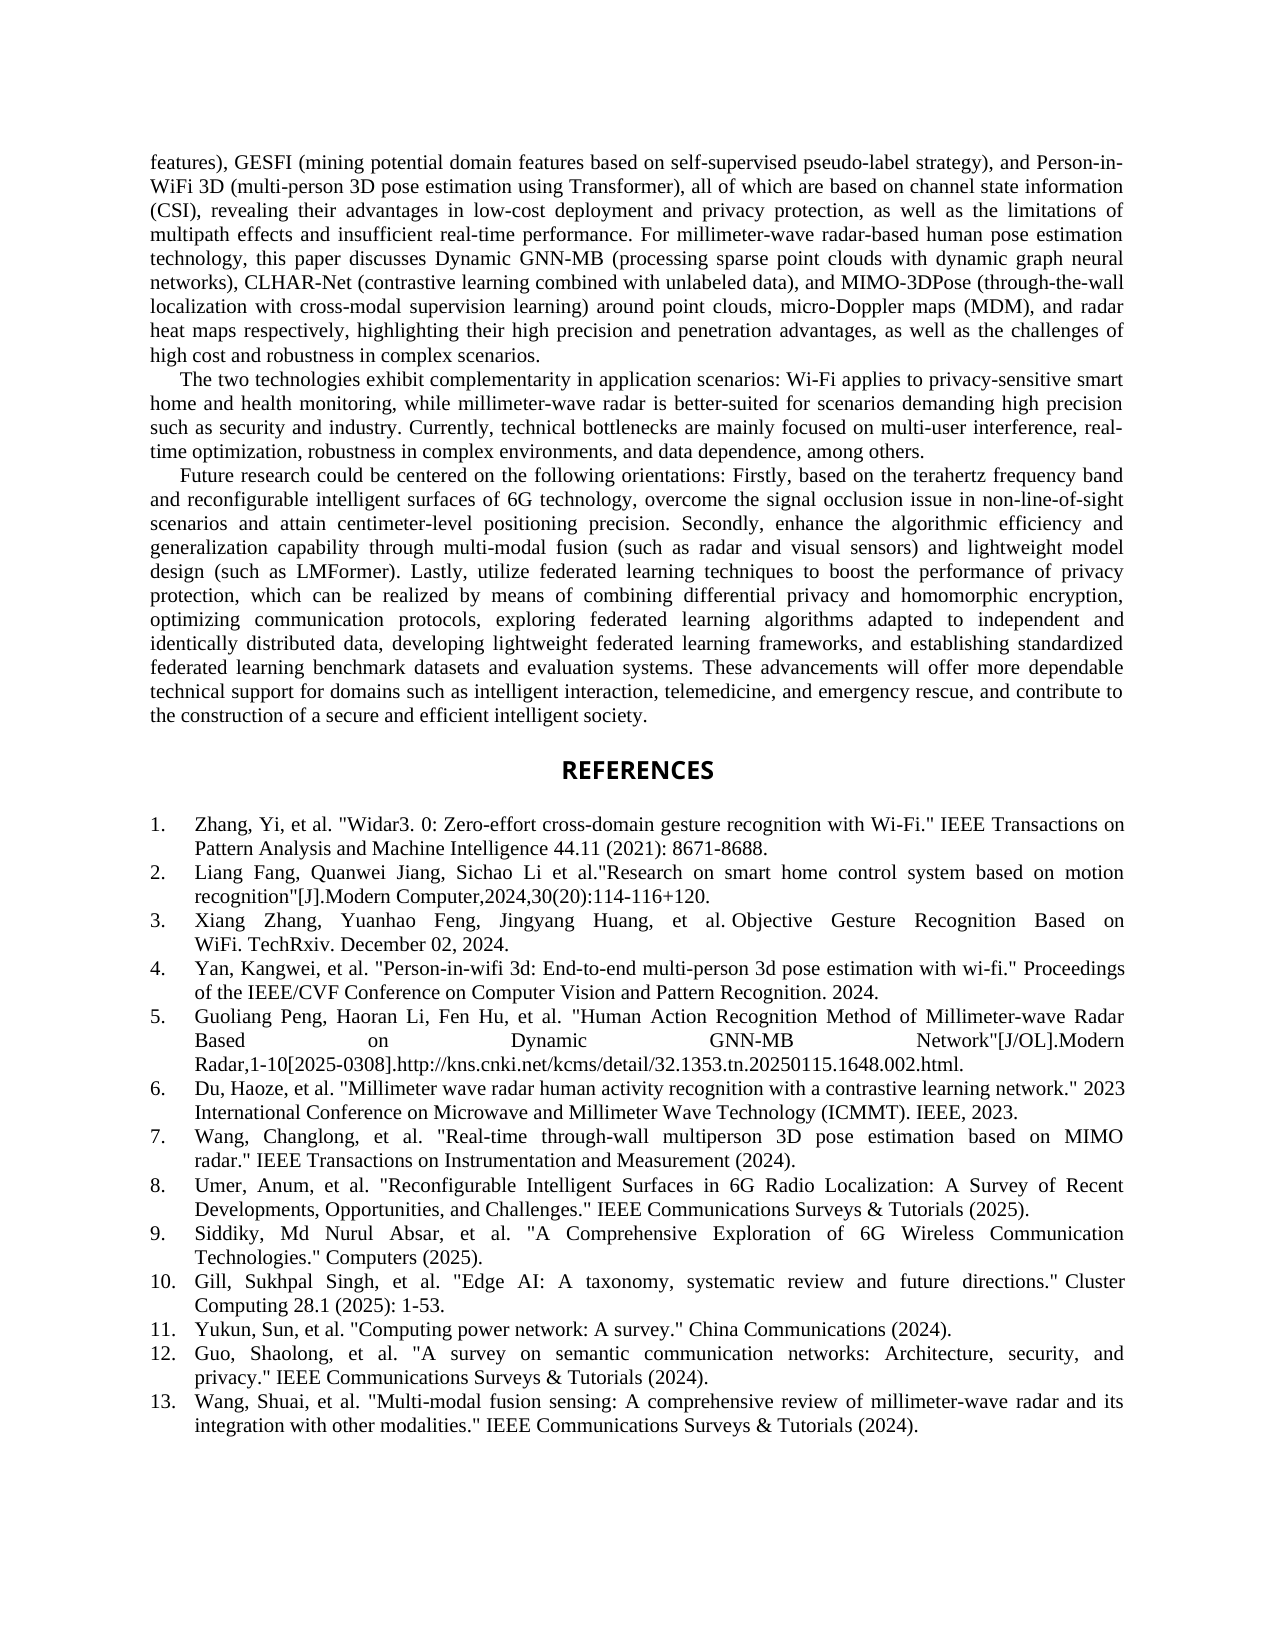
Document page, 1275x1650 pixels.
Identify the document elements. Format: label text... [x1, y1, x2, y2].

text Guo, Shaolong, et al. "A survey on semantic communication networks: Architecture, security, and privacy." IEEE Communications Surveys & Tutorials (2024). [150, 1341, 1125, 1389]
text Future research could be centered on the following orientations: Firstly, based on the terahertz frequency band and reconfigurable intelligent surfaces of 6G technology, overcome the signal occlusion issue in non-line-of-sight scenarios and attain centimeter-level positioning precision. Secondly, enhance the algorithmic efficiency and generalization capability through multi-modal fusion (such as radar and visual sensors) and lightweight model design (such as LMFormer). Lastly, utilize federated learning techniques to boost the performance of privacy protection, which can be realized by means of combining differential privacy and homomorphic encryption, optimizing communication protocols, exploring federated learning algorithms adapted to independent and identically distributed data, developing lightweight federated learning frameworks, and establishing standardized federated learning benchmark datasets and evaluation systems. These advancements will offer more dependable technical support for domains such as intelligent interaction, telemedicine, and emergency rescue, and contribute to the construction of a secure and efficient intelligent society. [150, 463, 1125, 727]
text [150, 150, 1125, 367]
text Yukun, Sun, et al. "Computing power network: A survey." China Communications (2024). [150, 1317, 1125, 1341]
text Umer, Anum, et al. "Reconfigurable Intelligent Surfaces in 6G Radio Localization: A Survey of Recent Developments, Opportunities, and Challenges." IEEE Communications Surveys & Tutorials (2025). [150, 1172, 1125, 1221]
subtitle REFERENCES [150, 752, 1125, 787]
text Guoliang Peng, Haoran Li, Fen Hu, et al. "Human Action Recognition Method of Millimeter-wave Radar Based on Dynamic GNN-MB Network"[J/OL].Modern Radar,1-10[2025-0308].http://kns.cnki.net/kcms/detail/32.1353.tn.20250115.1648.002.html. [150, 1004, 1125, 1076]
text Gill, Sukhpal Singh, et al. "Edge AI: A taxonomy, systematic review and future directions." Cluster Computing 28.1 (2025): 1-53. [150, 1269, 1125, 1317]
text Xiang Zhang, Yuanhao Feng, Jingyang Huang, et al. Objective Gesture Recognition Based on WiFi. TechRxiv. December 02, 2024. [150, 908, 1125, 956]
text Liang Fang, Quanwei Jiang, Sichao Li et al."Research on smart home control system based on motion recognition"[J].Modern Computer,2024,30(20):114-116+120. [150, 860, 1125, 908]
text Siddiky, Md Nurul Absar, et al. "A Comprehensive Exploration of 6G Wireless Communication Technologies." Computers (2025). [150, 1221, 1125, 1269]
text Wang, Shuai, et al. "Multi-modal fusion sensing: A comprehensive review of millimeter-wave radar and its integration with other modalities." IEEE Communications Surveys & Tutorials (2024). [150, 1389, 1125, 1437]
text Du, Haoze, et al. "Millimeter wave radar human activity recognition with a contrastive learning network." 2023 International Conference on Microwave and Millimeter Wave Technology (ICMMT). IEEE, 2023. [150, 1076, 1125, 1124]
text Wang, Changlong, et al. "Real-time through-wall multiperson 3D pose estimation based on MIMO radar." IEEE Transactions on Instrumentation and Measurement (2024). [150, 1124, 1125, 1172]
text Zhang, Yi, et al. "Widar3. 0: Zero-effort cross-domain gesture recognition with Wi-Fi." IEEE Transactions on Pattern Analysis and Machine Intelligence 44.11 (2021): 8671-8688. [150, 812, 1125, 860]
text Yan, Kangwei, et al. "Person-in-wifi 3d: End-to-end multi-person 3d pose estimation with wi-fi." Proceedings of the IEEE/CVF Conference on Computer Vision and Pattern Recognition. 2024. [150, 956, 1125, 1004]
text The two technologies exhibit complementarity in application scenarios: Wi-Fi applies to privacy-sensitive smart home and health monitoring, while millimeter-wave radar is better-suited for scenarios demanding high precision such as security and industry. Currently, technical bottlenecks are mainly focused on multi-user interference, real-time optimization, robustness in complex environments, and data dependence, among others. [150, 367, 1125, 463]
